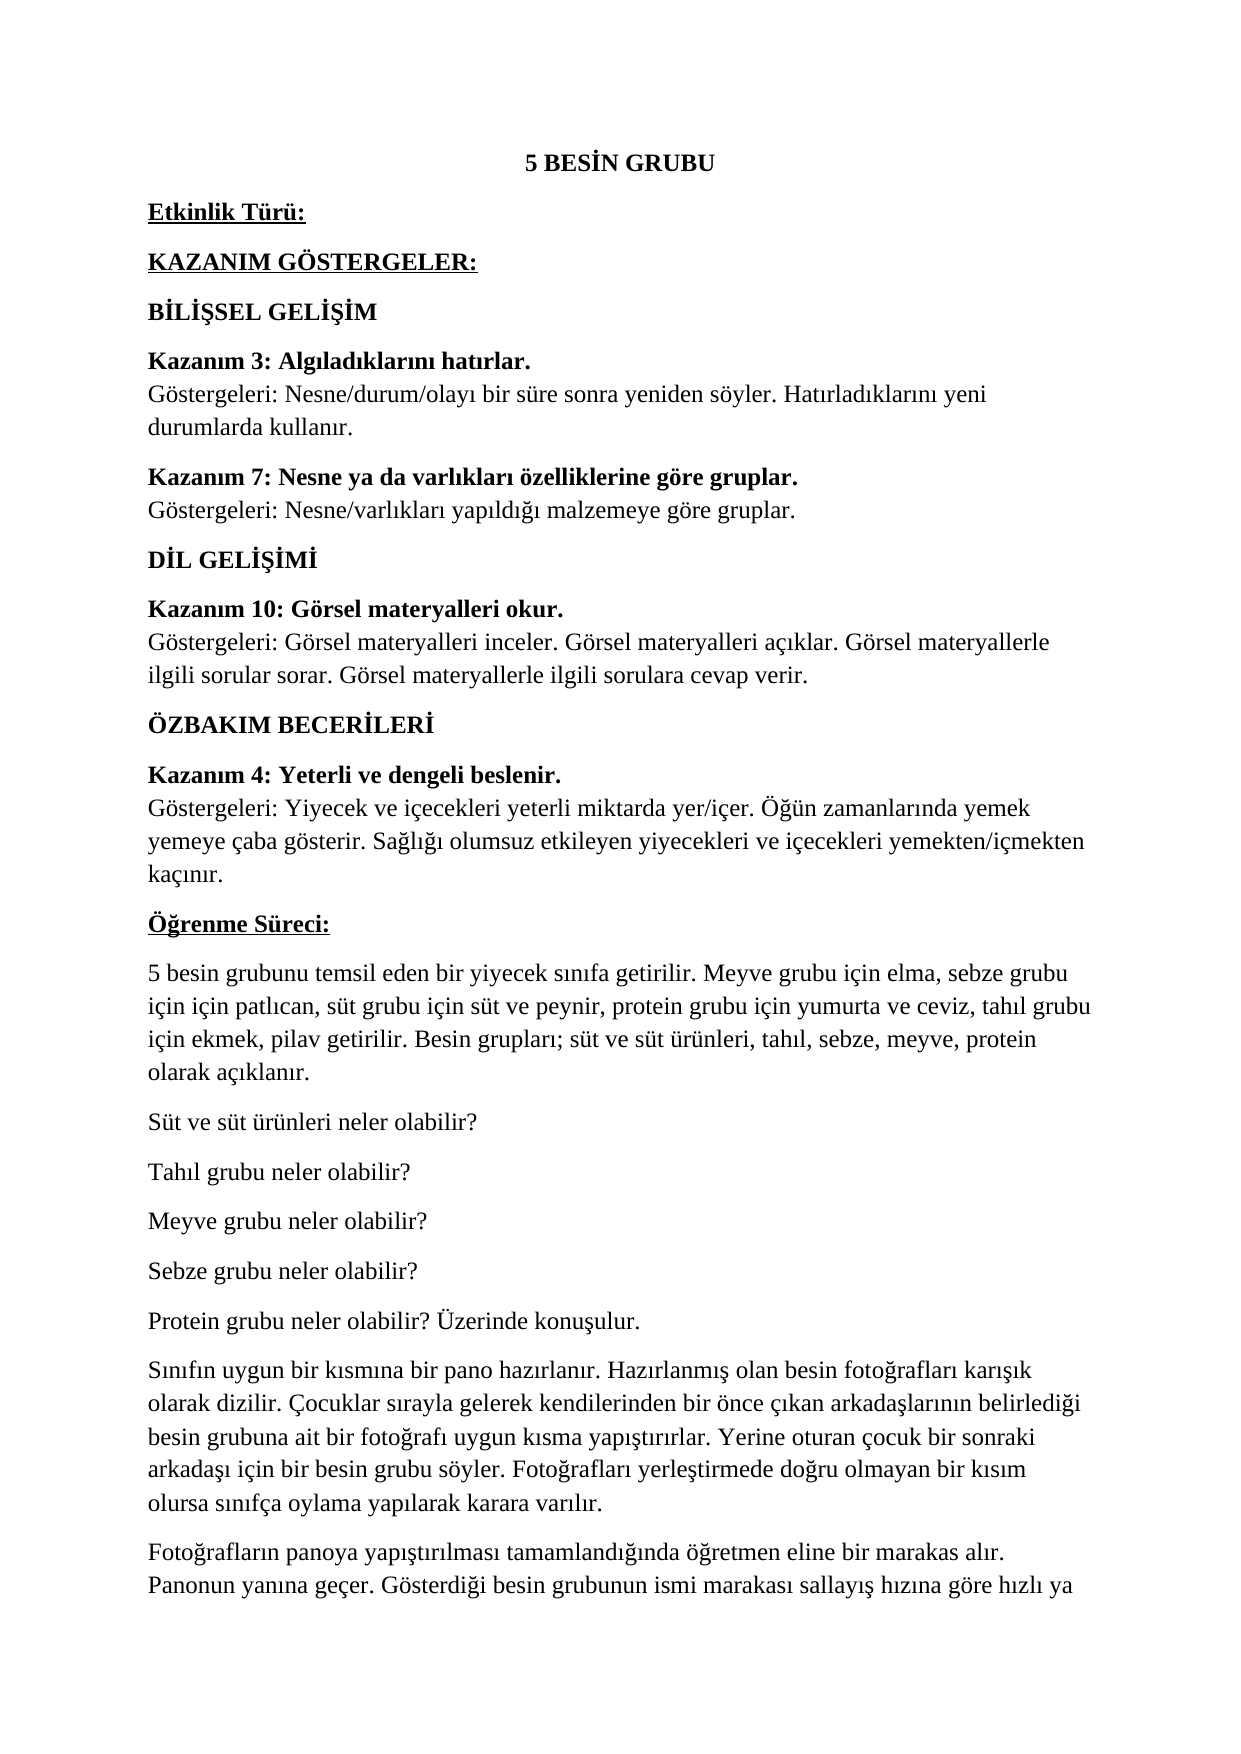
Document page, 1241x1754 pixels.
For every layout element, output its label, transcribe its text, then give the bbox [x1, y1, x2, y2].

text Sebze grubu neler olabilir? [148, 1256, 1093, 1285]
text Kazanım 4: Yeterli ve dengeli beslenir. Göstergeleri: Yiyecek ve içecekleri yeterli miktarda yer/içer. Öğün zamanlarında yemek yemeye çaba gösterir. Sağlığı olumsuz etkileyen yiyecekleri ve içecekleri yemekten/içmekten kaçınır. [148, 760, 1093, 888]
text Sınıfın uygun bir kısmına bir pano hazırlanır. Hazırlanmış olan besin fotoğrafları karışık olarak dizilir. Çocuklar sırayla gelerek kendilerinden bir önce çıkan arkadaşlarının belirlediği besin grubuna ait bir fotoğrafı uygun kısma yapıştırırlar. Yerine oturan çocuk bir sonraki arkadaşı için bir besin grubu söyler. Fotoğrafları yerleştirmede doğru olmayan bir kısım olursa sınıfça oylama yapılarak karara varılır. [148, 1356, 1093, 1516]
text KAZANIM GÖSTERGELER: [148, 247, 1093, 276]
text BİLİŞSEL GELİŞİM [148, 297, 1093, 325]
text Kazanım 10: Görsel materyalleri okur. Göstergeleri: Görsel materyalleri inceler. Görsel materyalleri açıklar. Görsel materyallerle ilgili sorular sorar. Görsel materyallerle ilgili sorulara cevap verir. [148, 594, 1093, 689]
text Meyve grubu neler olabilir? [148, 1206, 1093, 1235]
text 5 besin grubunu temsil eden bir yiyecek sınıfa getirilir. Meyve grubu için elma, sebze grubu için için patlıcan, süt grubu için süt ve peynir, protein grubu için yumurta ve ceviz, tahıl grubu için ekmek, pilav getirilir. Besin grupları; süt ve süt ürünleri, tahıl, sebze, meyve, protein olarak açıklanır. [148, 958, 1093, 1086]
text Etkinlik Türü: [148, 197, 1093, 226]
text Kazanım 3: Algıladıklarını hatırlar. Göstergeleri: Nesne/durum/olayı bir süre sonra yeniden söyler. Hatırladıklarını yeni durumlarda kullanır. [148, 346, 1093, 441]
text DİL GELİŞİMİ [148, 545, 1093, 573]
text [148, 1537, 1093, 1599]
text 5 BESİN GRUBU [148, 148, 1093, 176]
text Protein grubu neler olabilir? Üzerinde konuşulur. [148, 1306, 1093, 1334]
text ÖZBAKIM BECERİLERİ [148, 710, 1093, 739]
text Tahıl grubu neler olabilir? [148, 1157, 1093, 1186]
text Kazanım 7: Nesne ya da varlıkları özelliklerine göre gruplar. Göstergeleri: Nesne/varlıkları yapıldığı malzemeye göre gruplar. [148, 462, 1093, 524]
text Süt ve süt ürünleri neler olabilir? [148, 1107, 1093, 1136]
text Öğrenme Süreci: [148, 909, 1093, 937]
